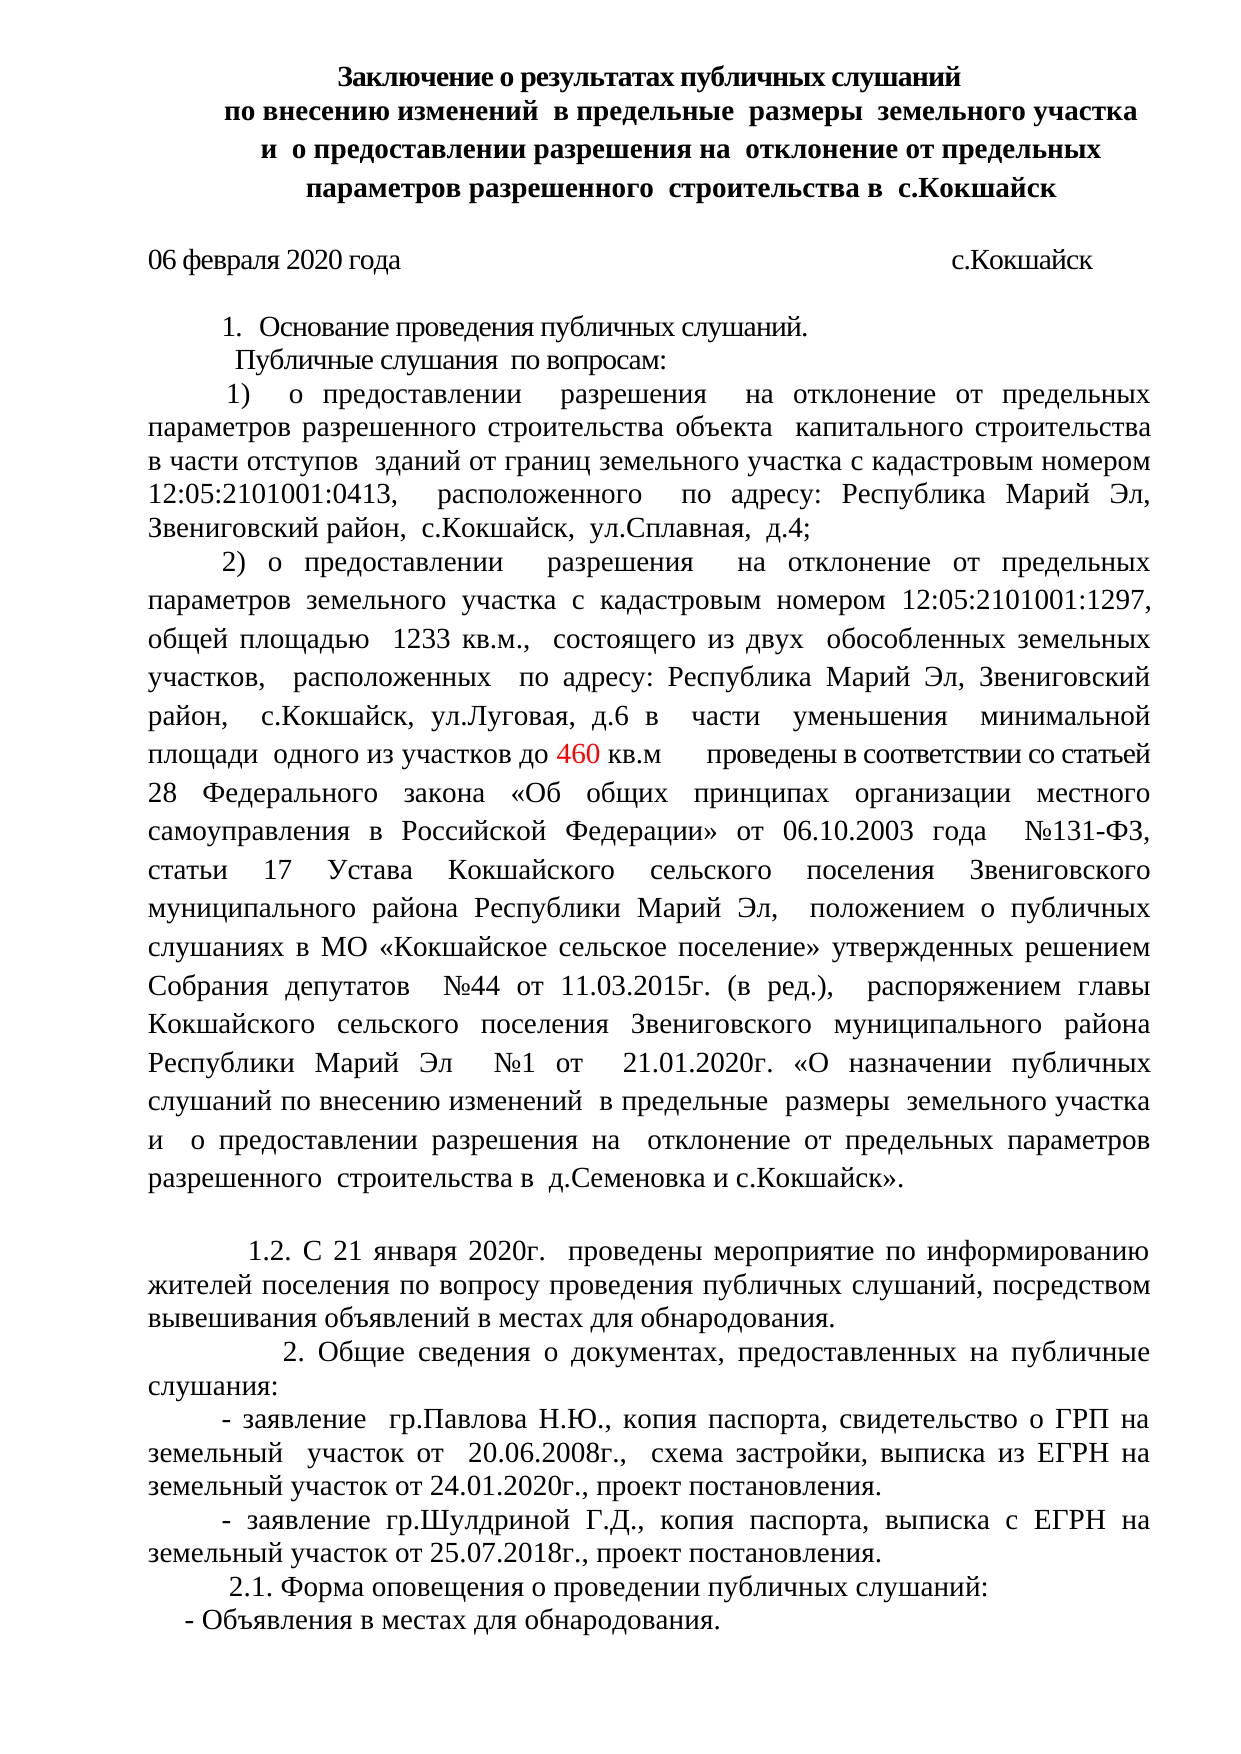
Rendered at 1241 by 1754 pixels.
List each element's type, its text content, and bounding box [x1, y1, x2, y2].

text 06 февраля 2020 года с.Кокшайск [148, 242, 1152, 275]
text - заявление гр.Шулдриной Г.Д., копия паспорта, выписка с ЕГРН на земельный участок от 25.07.2018г., проект постановления. [148, 1502, 1152, 1569]
text - Объявления в местах для обнародования. [148, 1602, 1152, 1636]
text Заключение о результатах публичных слушаний [148, 59, 1152, 93]
text 2.1. Форма оповещения о проведении публичных слушаний: [148, 1569, 1152, 1602]
text 2. Общие сведения о документах, предоставленных на публичные слушания: [148, 1334, 1152, 1401]
text - заявление гр.Павлова Н.Ю., копия паспорта, свидетельство о ГРП на земельный участок от 20.06.2008г., схема застройки, выписка из ЕГРН на земельный участок от 24.01.2020г., проект постановления. [148, 1401, 1152, 1502]
text Публичные слушания по вопросам: [148, 342, 1152, 376]
text по внесению изменений в предельные размеры земельного участка и о предоставлении разрешения на отклонение от предельных параметров разрешенного строительства в с.Кокшайск [210, 93, 1152, 203]
text 1.2. С 21 января 2020г. проведены мероприятие по информированию жителей поселения по вопросу проведения публичных слушаний, посредством вывешивания объявлений в местах для обнародования. [148, 1233, 1152, 1334]
text 2) о предоставлении разрешения на отклонение от предельных параметров земельного участка с кадастровым номером 12:05:2101001:1297, общей площадью 1233 кв.м., состоящего из двух обособленных земельных участков, расположенных по адресу: Республика Марий Эл, Звениговский район, с.Кокшайск, ул.Луговая, д.6 в части уменьшения минимальной площади одного из участков до 460 кв.м проведены в соответствии со статьей 28 Федерального закона «Об общих принципах организации местного самоуправления в Российской Федерации» от 06.10.2003 года №131-ФЗ, статьи 17 Устава Кокшайского сельского поселения Звениговского муниципального района Республики Марий Эл, положением о публичных слушаниях в МО «Кокшайское сельское поселение» утвержденных решением Собрания депутатов №44 от 11.03.2015г. (в ред.), распоряжением главы Кокшайского сельского поселения Звениговского муниципального района Республики Марий Эл №1 от 21.01.2020г. «О назначении публичных слушаний по внесению изменений в предельные размеры земельного участка и о предоставлении разрешения на отклонение от предельных параметров разрешенного строительства в д.Семеновка и с.Кокшайск». [148, 544, 1152, 1194]
list Основание проведения публичных слушаний. [221, 309, 1152, 342]
text 1) о предоставлении разрешения на отклонение от предельных параметров разрешенного строительства объекта капитального строительства в части отступов зданий от границ земельного участка с кадастровым номером 12:05:2101001:0413, расположенного по адресу: Республика Марий Эл, Звениговский район, с.Кокшайск, ул.Сплавная, д.4; [148, 376, 1152, 544]
